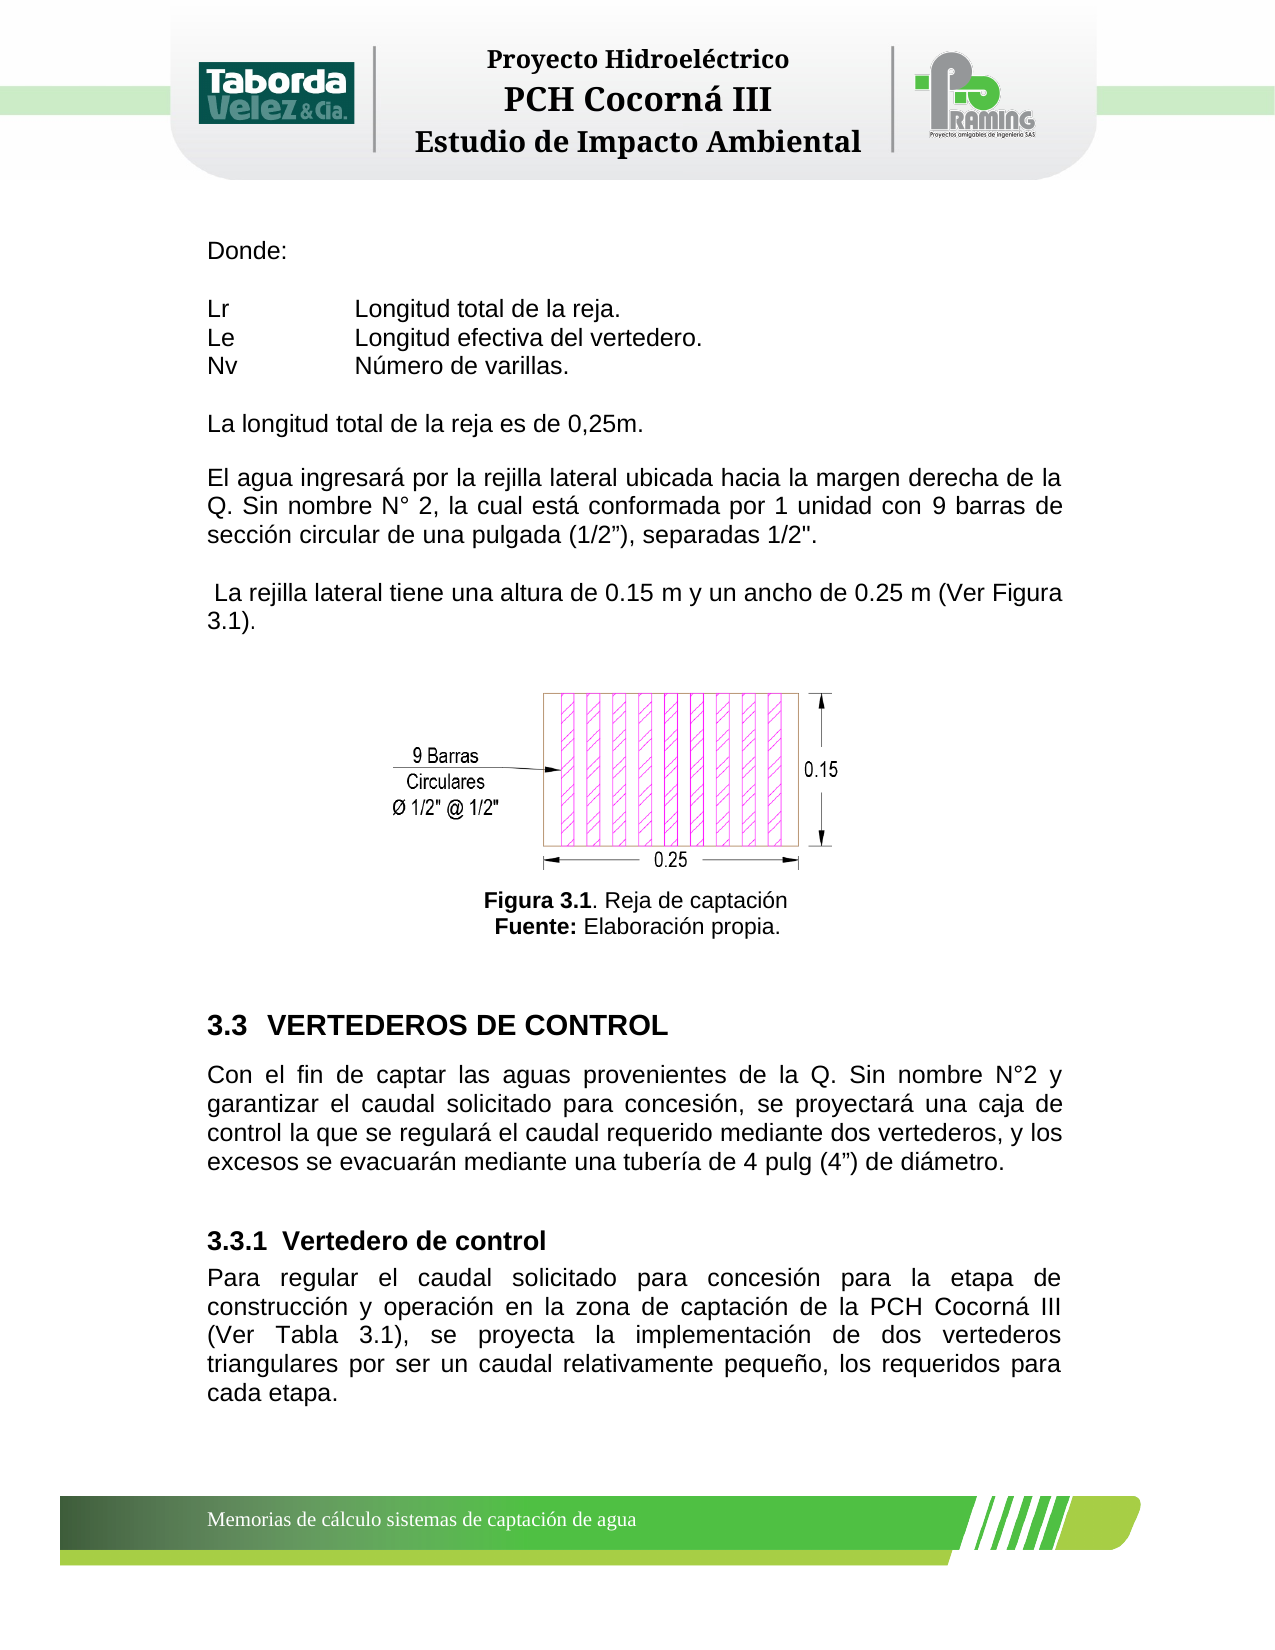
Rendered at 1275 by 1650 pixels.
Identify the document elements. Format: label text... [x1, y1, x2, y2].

text La rejilla lateral tiene una altura de 0.15 m y un ancho de 0.25 m (Ver Figura 3.1). [207, 578, 1063, 635]
text Le Longitud efectiva del vertedero. [207, 322, 1068, 351]
text Figura 3.1. Reja de captación [295, 887, 946, 913]
text Lr Longitud total de la reja. [207, 294, 1068, 322]
text La longitud total de la reja es de 0,25m. [207, 409, 1063, 437]
picture [60, 1496, 1187, 1567]
text Para regular el caudal solicitado para concesión para la etapa de construcción y operación en la zona de captación de la PCH Cocorná III (Ver Tabla 3.1), se proyecta la implementación de dos vertederos triangulares por ser un caudal relativamente pequeño, los requeridos para cada etapa. [207, 1263, 1063, 1407]
text Donde: [207, 236, 1068, 265]
text El agua ingresará por la rejilla lateral ubicada hacia la margen derecha de la Q. Sin nombre N° 2, la cual está conformada por 1 unidad con 9 barras de sección circular de una pulgada (1/2”), separadas 1/2". [207, 463, 1063, 549]
text Con el fin de captar las aguas provenientes de la Q. Sin nombre N°2 y garantizar el caudal solicitado para concesión, se proyectará una caja de control la que se regulará el caudal requerido mediante dos vertederos, y los excesos se evacuarán mediante una tubería de 4 pulg (4”) de diámetro. [207, 1061, 1063, 1176]
text Nv Número de varillas. [207, 351, 1068, 380]
subtitle Vertedero de control [207, 1225, 1068, 1257]
text Fuente: Elaboración propia. [207, 913, 1068, 939]
picture [368, 663, 867, 887]
picture [0, 0, 1275, 180]
subtitle VERTEDEROS DE CONTROL [207, 1008, 1068, 1042]
